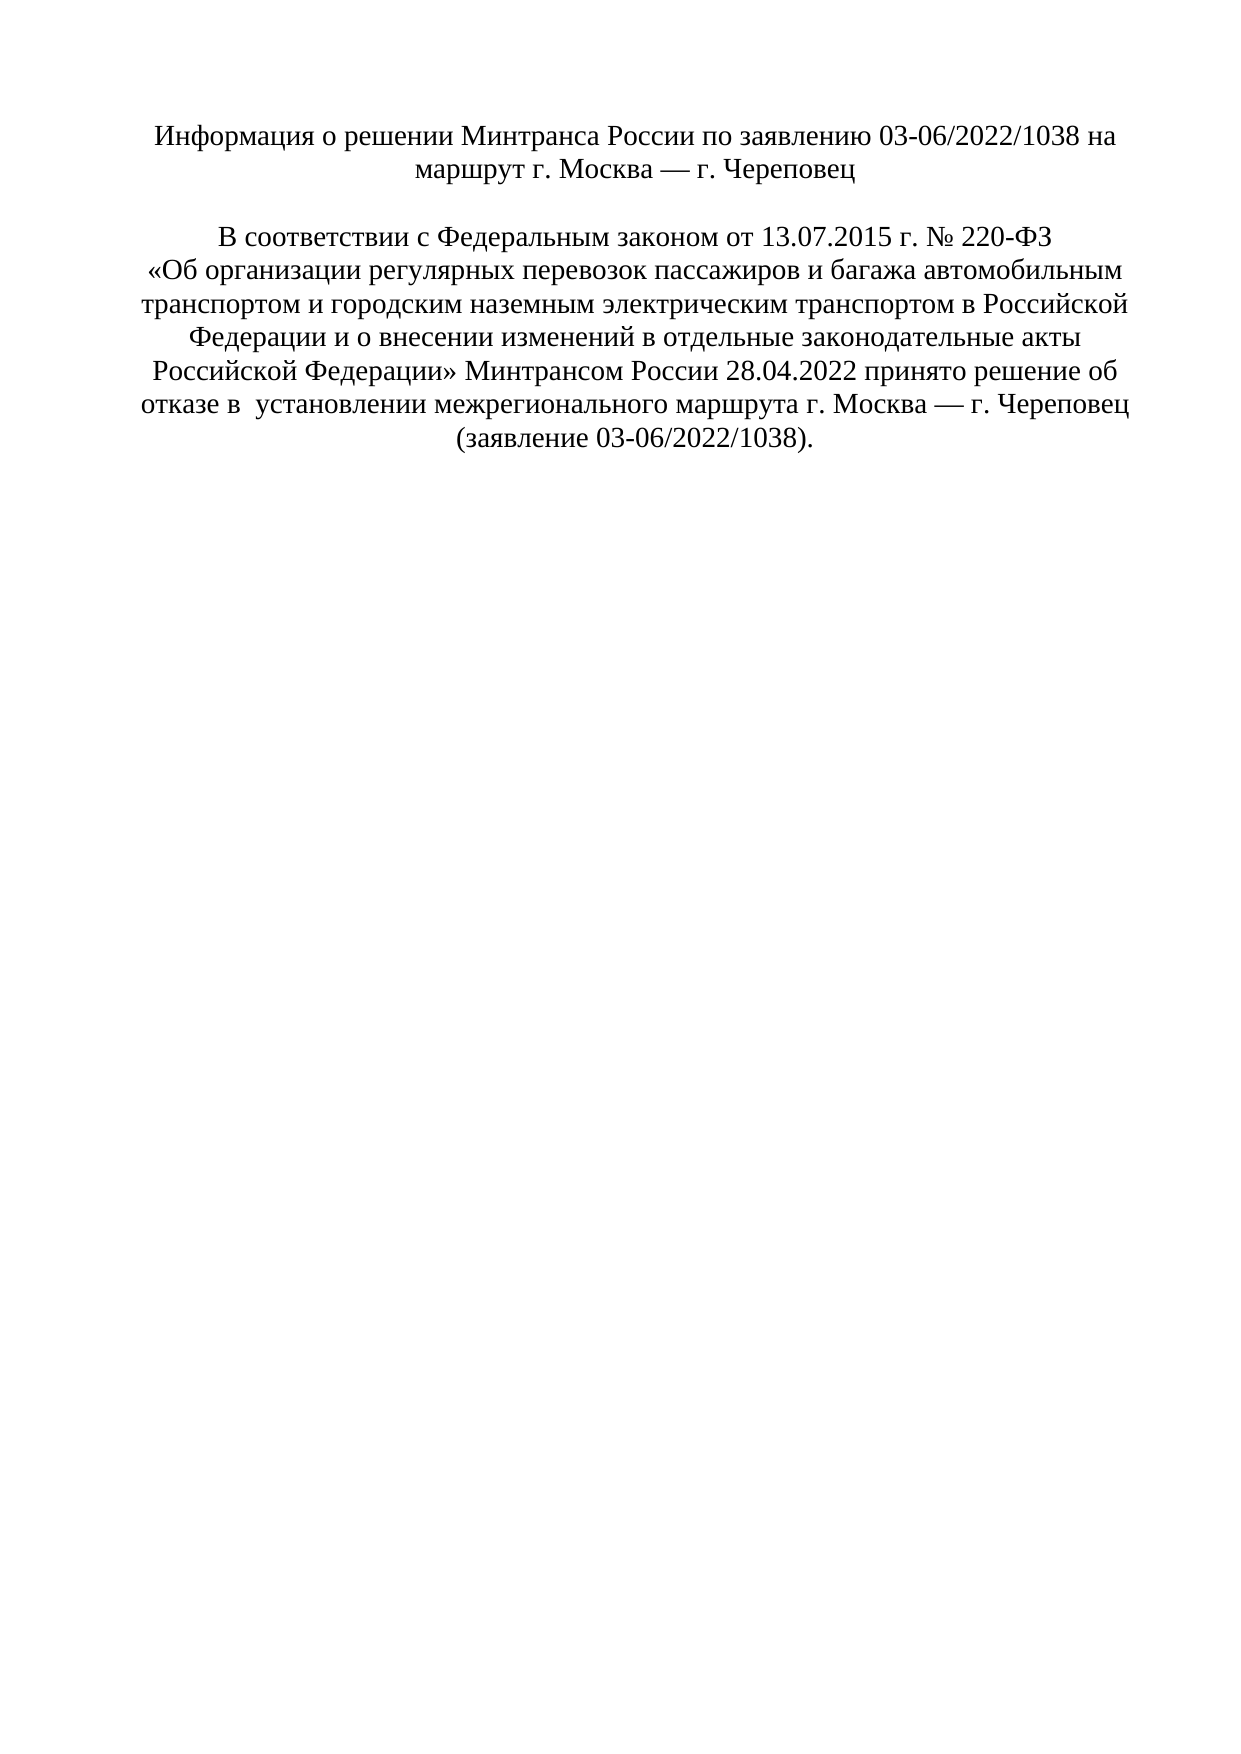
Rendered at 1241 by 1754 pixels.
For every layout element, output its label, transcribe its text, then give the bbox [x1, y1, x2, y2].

text В соответствии с Федеральным законом от 13.07.2015 г. № 220-ФЗ «Об организации регулярных перевозок пассажиров и багажа автомобильным транспортом и городским наземным электрическим транспортом в Российской Федерации и о внесении изменений в отдельные законодательные акты Российской Федерации» Минтрансом России 28.04.2022 принято решение об отказе в установлении межрегионального маршрута г. Москва — г. Череповец (заявление 03-06/2022/1038). [118, 219, 1152, 453]
text Информация о решении Минтранса России по заявлению 03-06/2022/1038 на маршрут г. Москва — г. Череповец [118, 118, 1152, 185]
